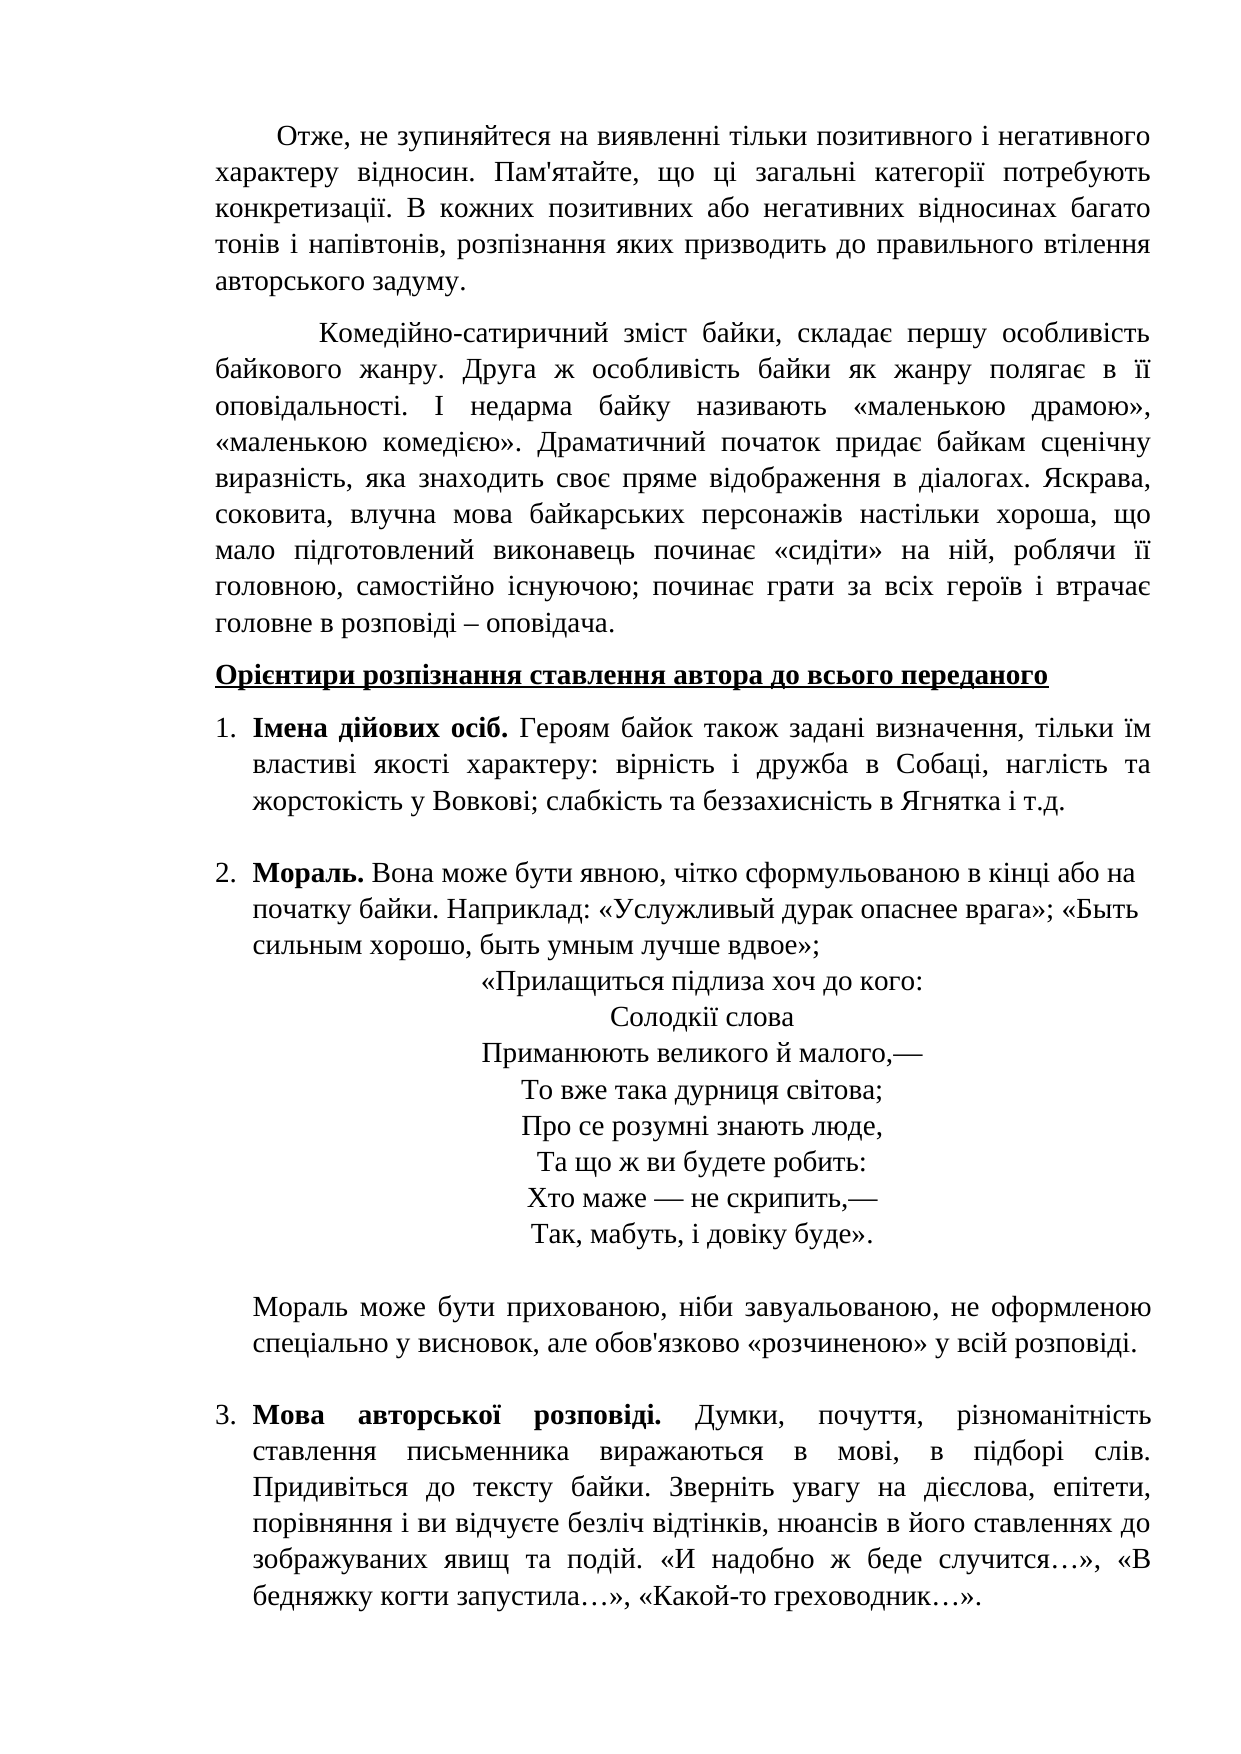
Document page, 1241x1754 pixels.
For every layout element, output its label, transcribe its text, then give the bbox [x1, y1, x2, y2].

text Комедійно-сатиричний зміст байки, складає першу особливість байкового жанру. Друга ж особливість байки як жанру полягає в її оповідальності. І недарма байку називають «маленькою драмою», «маленькою комедією». Драматичний початок придає байкам сценічну виразність, яка знаходить своє пряме відображення в діалогах. Яскрава, соковита, влучна мова байкарських персонажів настільки хороша, що мало підготовлений виконавець починає «сидіти» на ній, роблячи її головною, самостійно існуючою; починає грати за всіх героїв і втрачає головне в розповіді – оповідача. [215, 316, 1152, 638]
list Імена дійових осіб. Героям байок також задані визначення, тільки їм властиві якості характеру: вірність і дружба в Собаці, наглість та жорстокість у Вовкові; слабкість та беззахисність в Ягнятка і т.д. [215, 710, 1152, 816]
list Мораль може бути прихованою, ніби завуальованою, не оформленою спеціально у висновок, але обов'язково «розчиненою» у всій розповіді. [252, 1322, 1152, 1358]
list «Прилащиться підлиза хоч до кого: Солодкії слова Приманюють великого й малого,— То вже така дурниця світова; Про се розумні знають люде, Та що ж ви будете робить: Хто маже — не скрипить,— Так, мабуть, і довіку буде». [252, 963, 1152, 1250]
list Мова авторської розповіді. Думки, почуття, різноманітність ставлення письменника виражаються в мові, в підборі слів. Придивіться до тексту байки. Зверніть увагу на дієслова, епітети, порівняння і ви відчуєте безліч відтінків, нюансів в його ставленнях до зображуваних явищ та подій. «И надобно ж беде случится…», «В бедняжку когти запустила…», «Какой-то греховодник…». [215, 1397, 1152, 1611]
text Орієнтири розпізнання ставлення автора до всього переданого [215, 657, 1152, 691]
list Мораль. Вона може бути явною, чітко сформульованою в кінці або на початку байки. Наприклад: «Услужливый дурак опаснее врага»; «Быть сильным хорошо, быть умным лучше вдвое»; [215, 855, 1152, 961]
text Отже, не зупиняйтеся на виявленні тільки позитивного і негативного характеру відносин. Пам'ятайте, що ці загальні категорії потребують конкретизації. В кожних позитивних або негативних відносинах багато тонів і напівтонів, розпізнання яких призводить до правильного втілення авторського задуму. [215, 118, 1152, 296]
